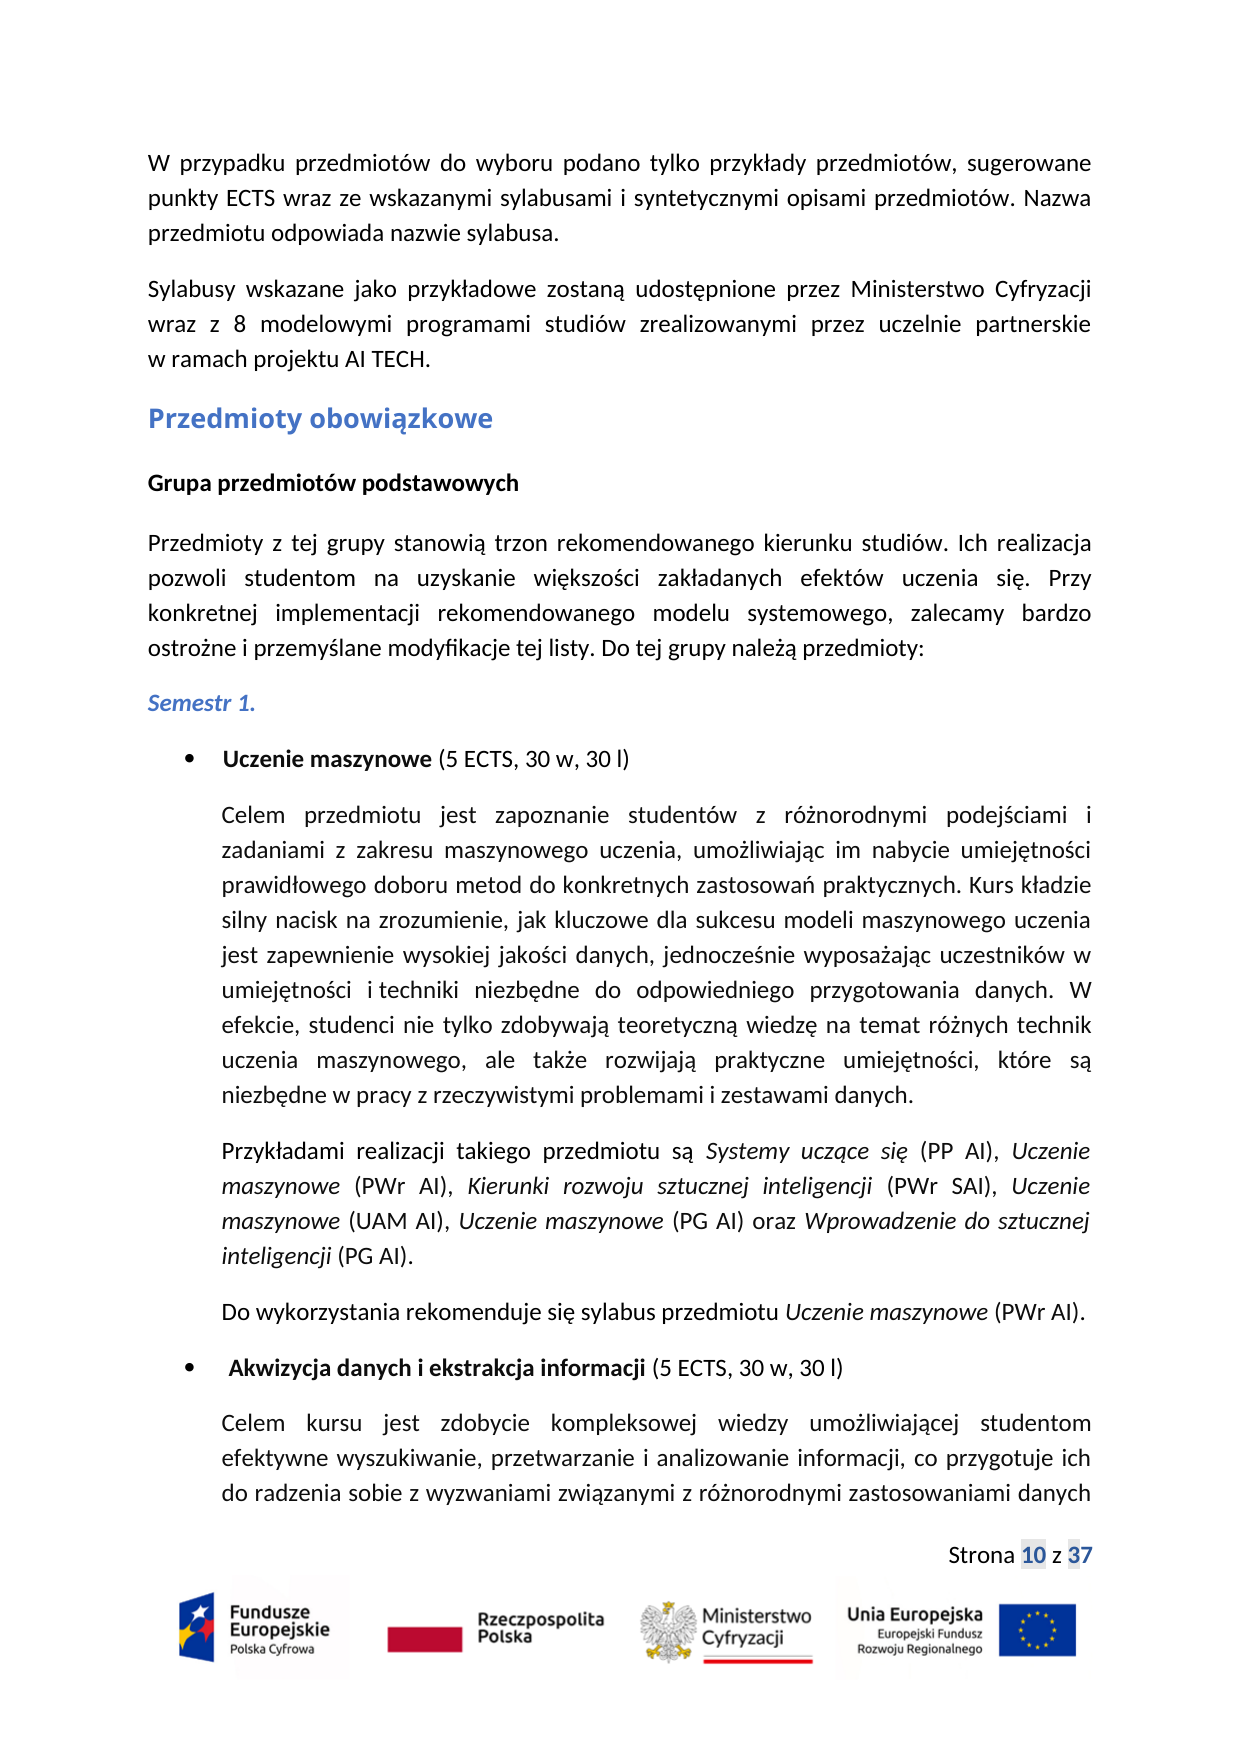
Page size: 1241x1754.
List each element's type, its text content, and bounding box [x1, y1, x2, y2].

list Uczenie maszynowe (5 ECTS, 30 w, 30 l) [185, 743, 1093, 774]
text W przypadku przedmiotów do wyboru podano tylko przykłady przedmiotów, sugerowane punkty ECTS wraz ze wskazanymi sylabusami i syntetycznymi opisami przedmiotów. Nazwa przedmiotu odpowiada nazwie sylabusa. [148, 148, 1093, 248]
text Do wykorzystania rekomenduje się sylabus przedmiotu Uczenie maszynowe (PWr AI). [221, 1296, 1093, 1326]
text Sylabusy wskazane jako przykładowe zostaną udostępnione przez Ministerstwo Cyfryzacji wraz z 8 modelowymi programami studiów zrealizowanymi przez uczelnie partnerskie w ramach projektu AI TECH. [148, 273, 1093, 374]
text Semestr 1. [148, 687, 1093, 718]
text Grupa przedmiotów podstawowych [148, 467, 1093, 497]
list Akwizycja danych i ekstrakcja informacji (5 ECTS, 30 w, 30 l) [185, 1352, 1093, 1382]
text Przedmioty z tej grupy stanowią trzon rekomendowanego kierunku studiów. Ich realizacja pozwoli studentom na uzyskanie większości zakładanych efektów uczenia się. Przy konkretnej implementacji rekomendowanego modelu systemowego, zalecamy bardzo ostrożne i przemyślane modyfikacje tej listy. Do tej grupy należą przedmioty: [148, 527, 1093, 662]
text Celem przedmiotu jest zapoznanie studentów z różnorodnymi podejściami i zadaniami z zakresu maszynowego uczenia, umożliwiając im nabycie umiejętności prawidłowego doboru metod do konkretnych zastosowań praktycznych. Kurs kładzie silny nacisk na zrozumienie, jak kluczowe dla sukcesu modeli maszynowego uczenia jest zapewnienie wysokiej jakości danych, jednocześnie wyposażając uczestników w umiejętności i techniki niezbędne do odpowiedniego przygotowania danych. W efekcie, studenci nie tylko zdobywają teoretyczną wiedzę na temat różnych technik uczenia maszynowego, ale także rozwijają praktyczne umiejętności, które są niezbędne w pracy z rzeczywistymi problemami i zestawami danych. [221, 799, 1093, 1110]
subtitle Przedmioty obowiązkowe [148, 399, 1093, 436]
text Przykładami realizacji takiego przedmiotu są Systemy uczące się (PP AI), Uczenie maszynowe (PWr AI), Kierunki rozwoju sztucznej inteligencji (PWr SAI), Uczenie maszynowe (UAM AI), Uczenie maszynowe (PG AI) oraz Wprowadzenie do sztucznej inteligencji (PG AI). [221, 1135, 1093, 1271]
picture [147, 1569, 1093, 1681]
